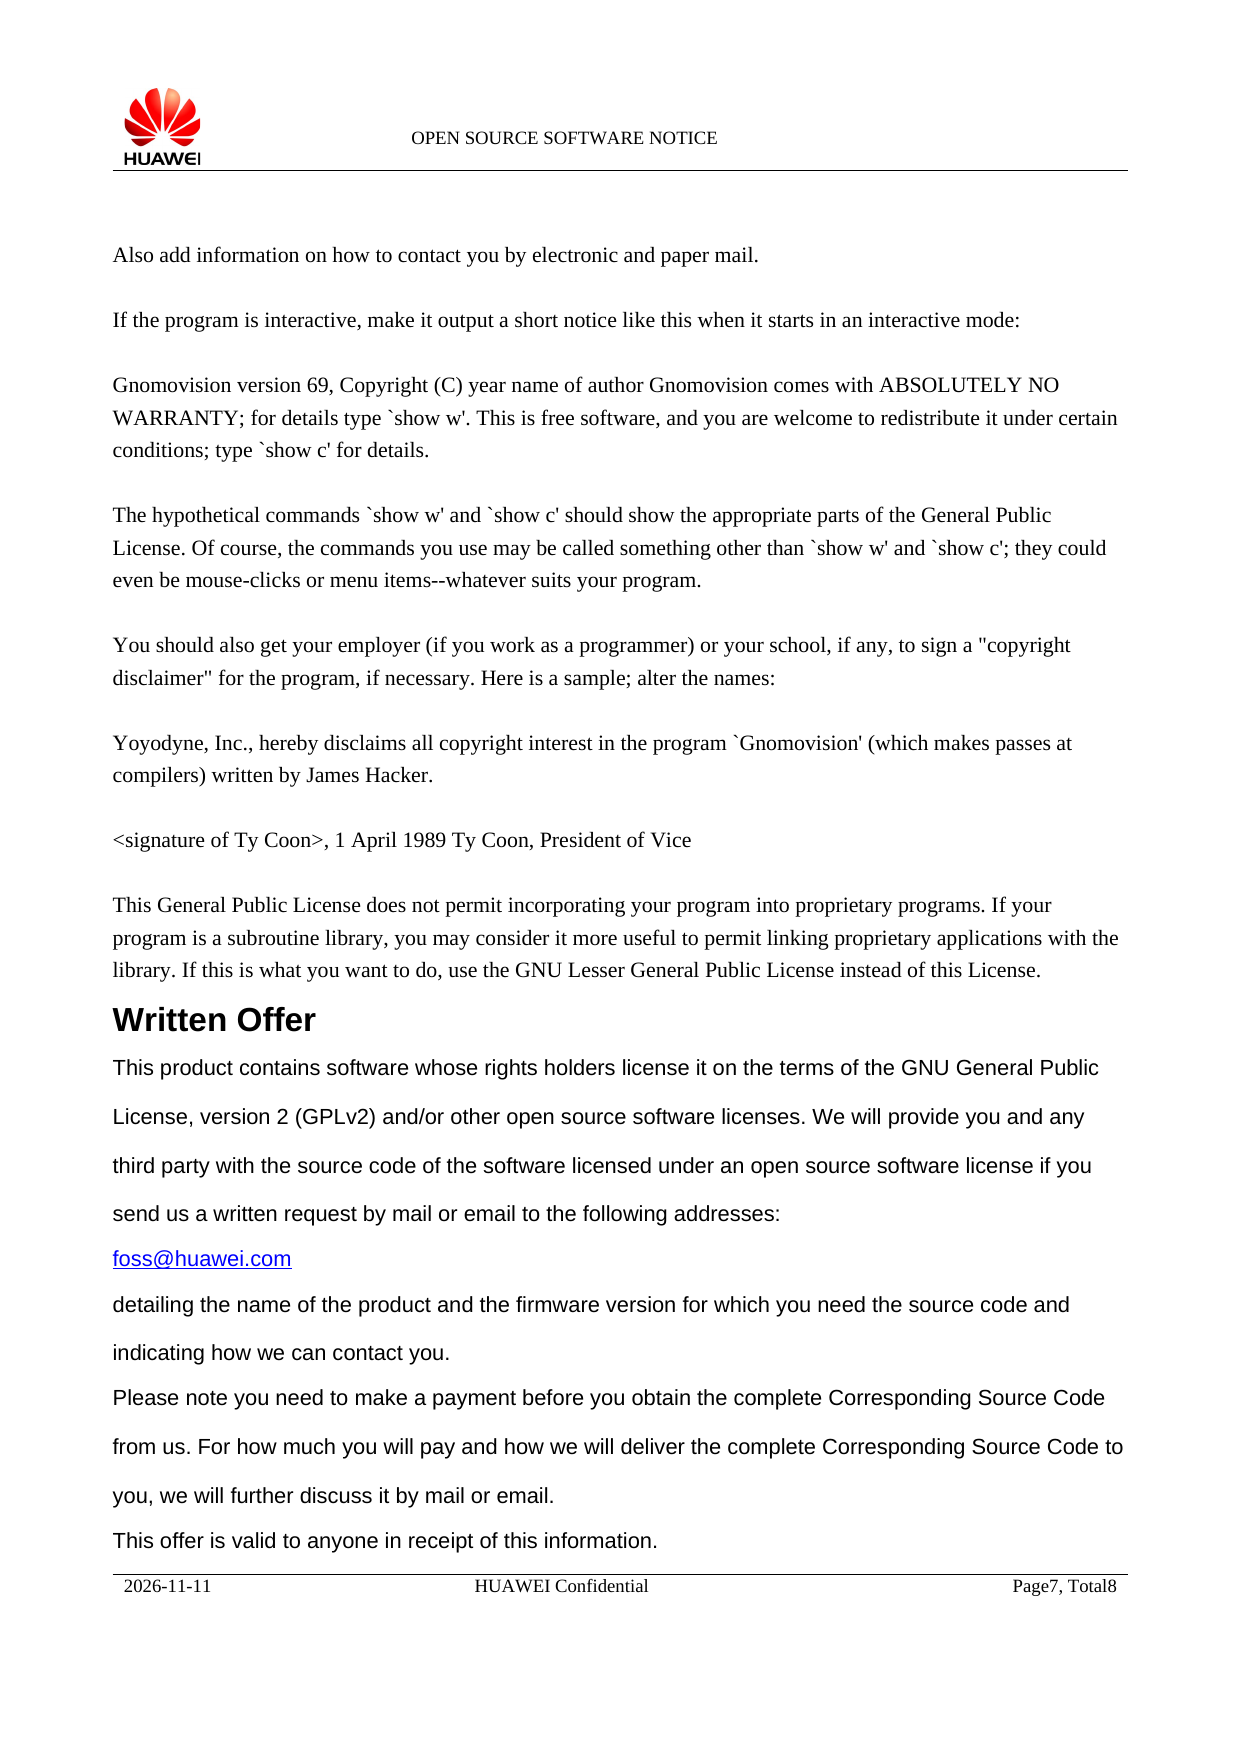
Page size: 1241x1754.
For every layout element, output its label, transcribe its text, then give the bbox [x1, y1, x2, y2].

picture [124, 88, 201, 165]
text Written Offer [112, 986, 1128, 1051]
text Please note you need to make a payment before you obtain the complete Corresponding Source Code from us. For how much you will pay and how we will deliver the complete Corresponding Source Code to you, we will further discuss it by mail or email. [112, 1382, 1128, 1512]
text This offer is valid to anyone in receipt of this information. [112, 1524, 1128, 1557]
text This product contains software whose rights holders license it on the terms of the GNU General Public License, version 2 (GPLv2) and/or other open source software licenses. We will provide you and any third party with the source code of the software licensed under an open source software license if you send us a written request by mail or email to the following addresses: [112, 1051, 1128, 1230]
text foss@huawei.com [112, 1243, 1128, 1275]
text detailing the name of the product and the firmware version for which you need the source code and indicating how we can contact you. [112, 1288, 1128, 1369]
